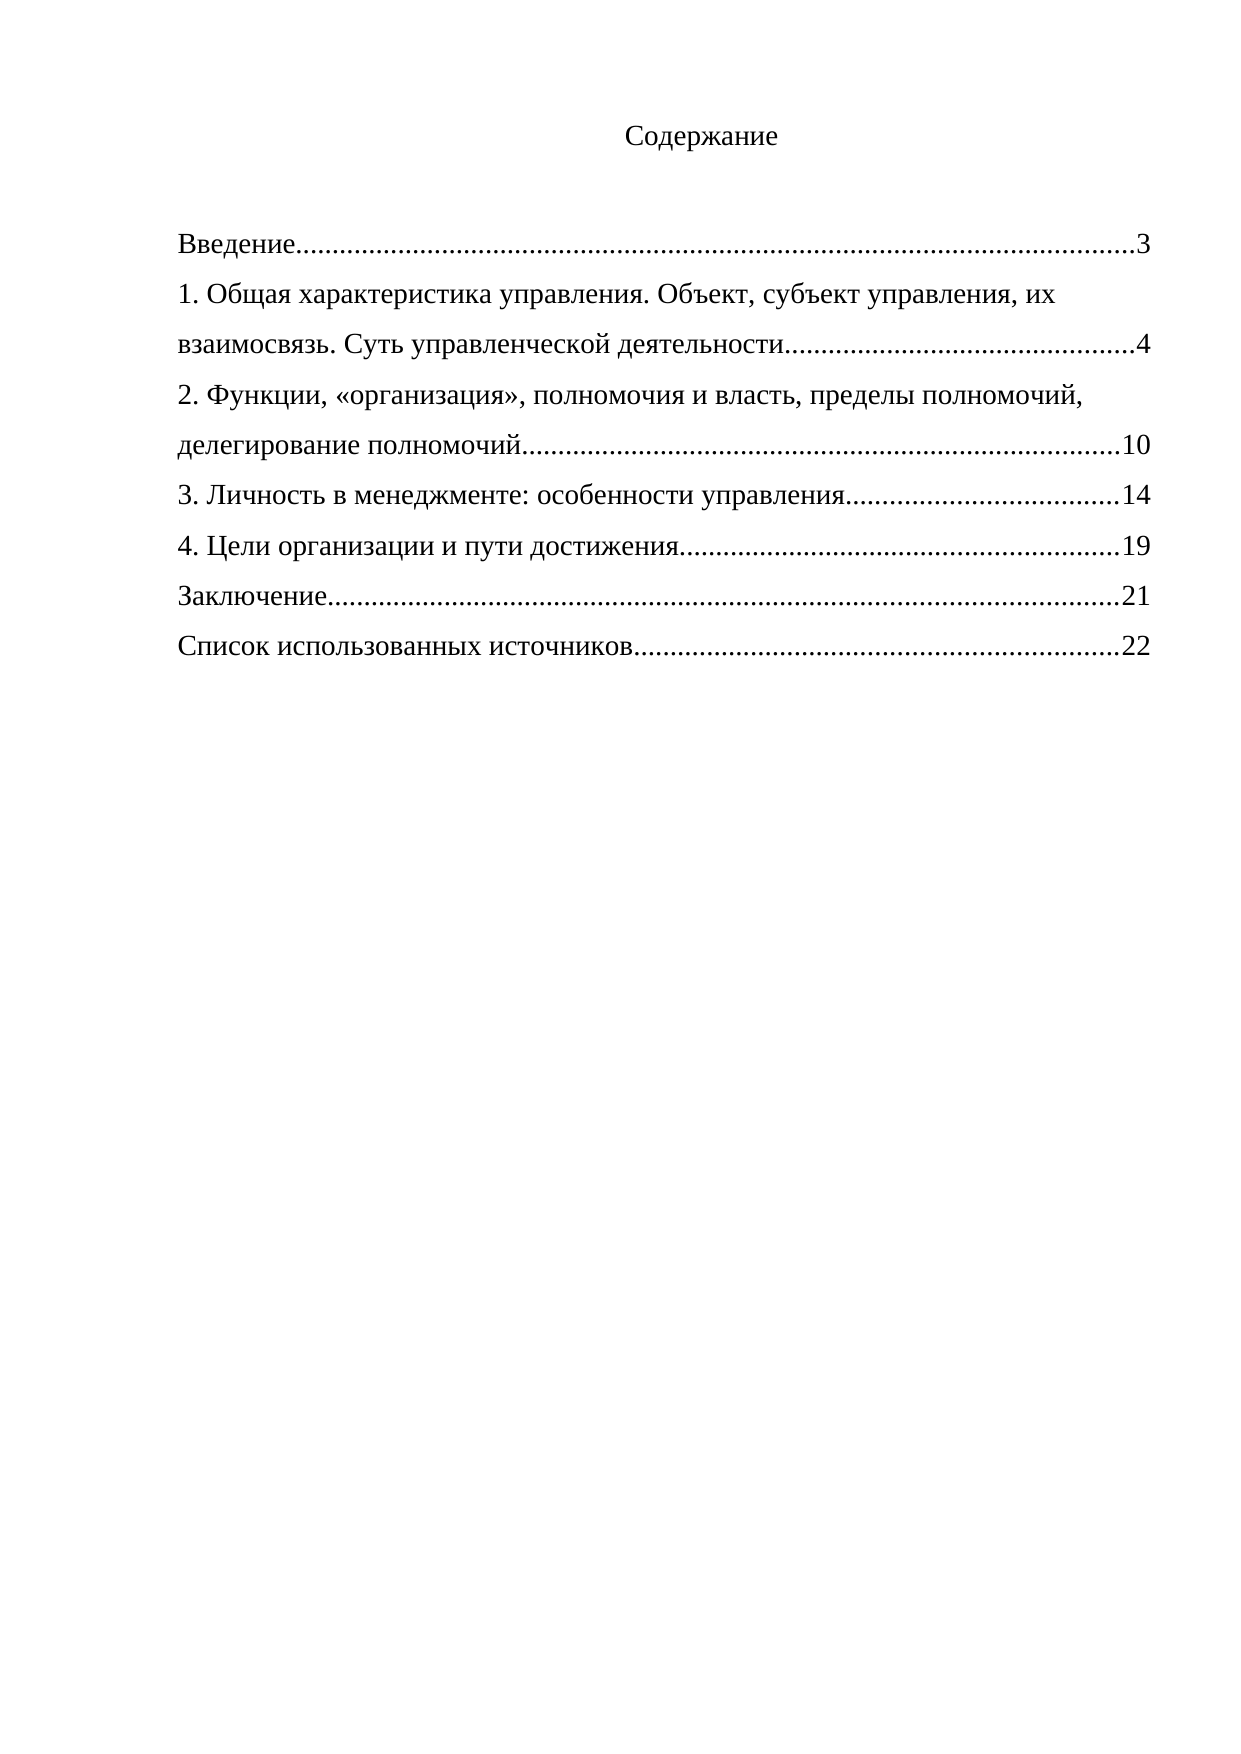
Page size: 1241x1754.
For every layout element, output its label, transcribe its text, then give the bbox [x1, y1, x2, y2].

text Содержание [177, 118, 1152, 152]
text 4. Цели организации и пути достижения 19 [177, 528, 1152, 561]
text 2. Функции, «организация», полномочия и власть, пределы полномочий, делегирование полномочий 10 [177, 377, 1152, 461]
text 3. Личность в менеджменте: особенности управления 14 [177, 477, 1152, 511]
text Введение 3 [177, 226, 1152, 259]
text Список использованных источников 22 [177, 628, 1152, 662]
text 1. Общая характеристика управления. Объект, субъект управления, их взаимосвязь. Суть управленческой деятельности 4 [177, 276, 1152, 360]
text Заключение 21 [177, 578, 1152, 612]
